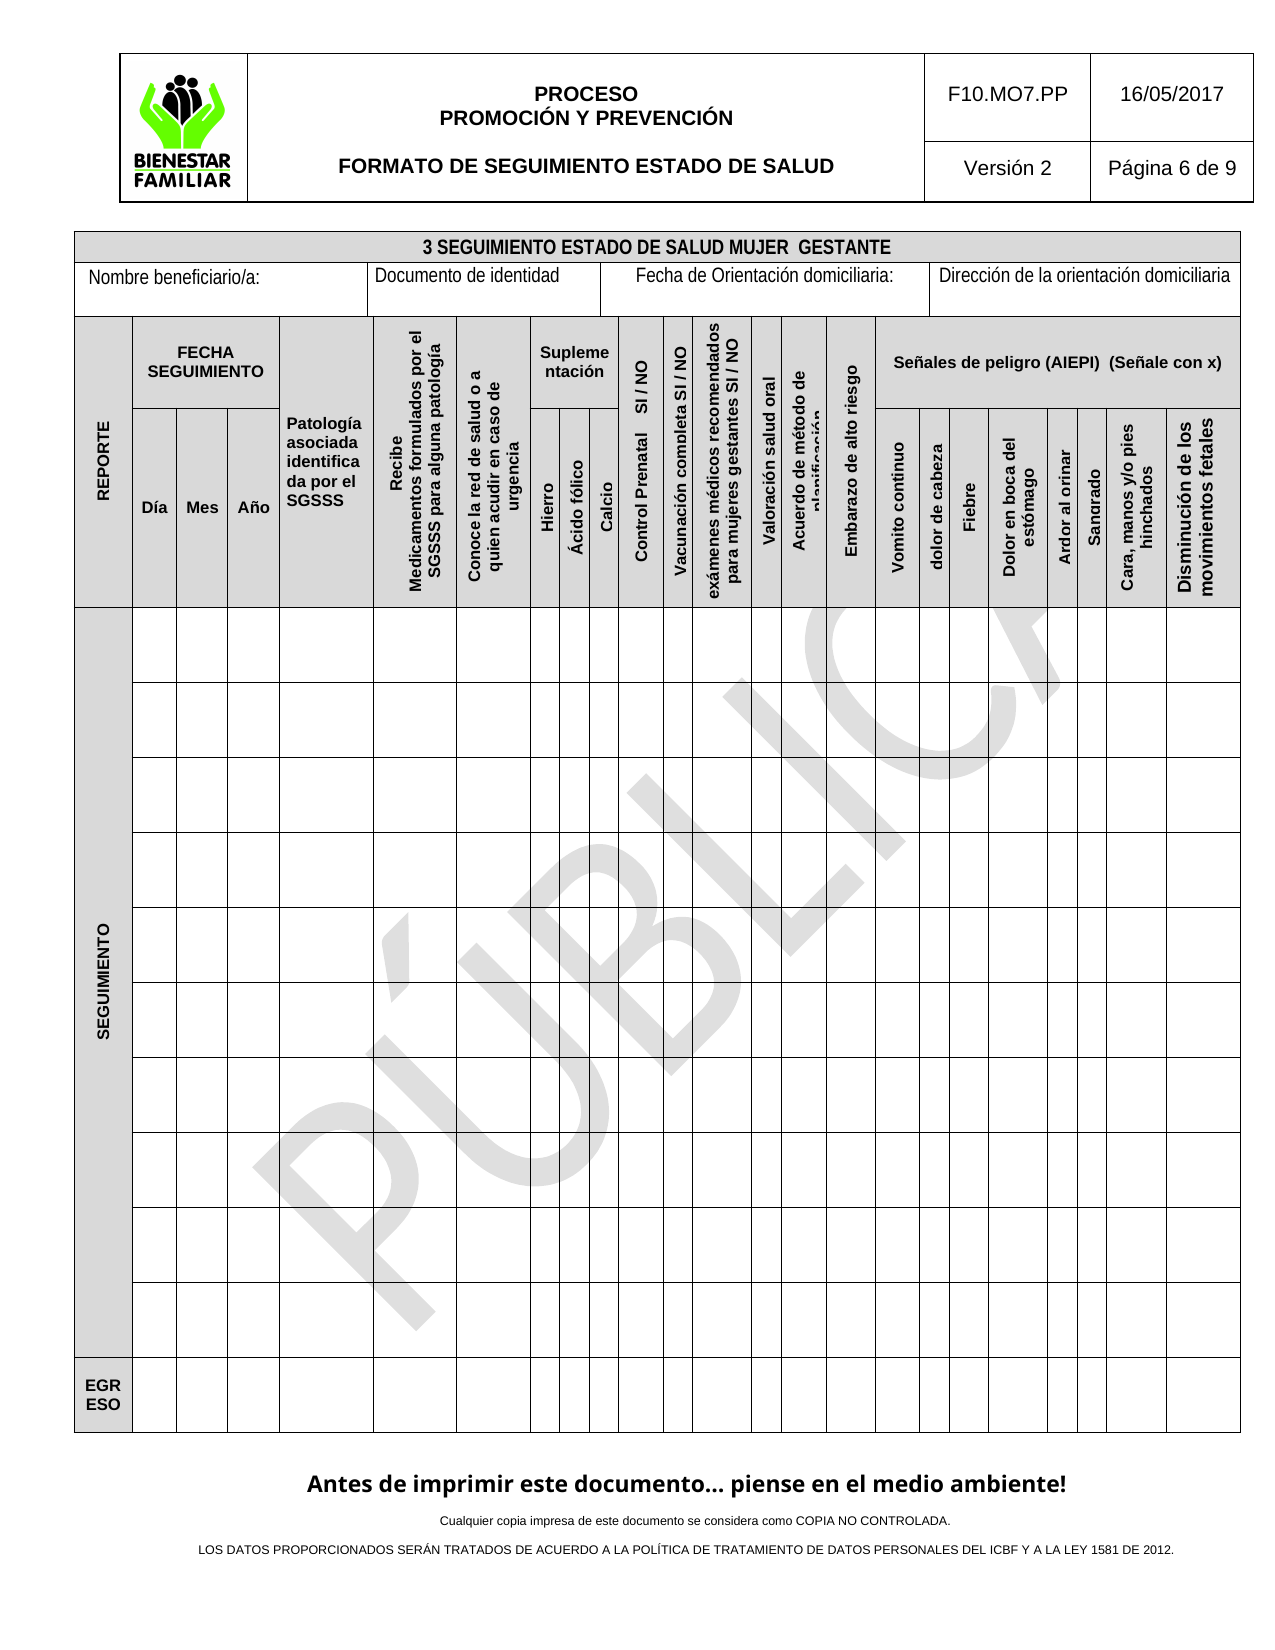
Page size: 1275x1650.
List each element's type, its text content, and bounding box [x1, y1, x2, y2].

table_cell [531, 758, 559, 832]
table_cell [950, 1133, 988, 1207]
table_cell [989, 983, 1047, 1057]
table_cell [228, 833, 279, 907]
table_cell [374, 983, 456, 1057]
table_cell [374, 1058, 456, 1132]
table_cell [457, 317, 530, 347]
table_cell [1048, 908, 1077, 982]
table_cell [133, 1133, 176, 1207]
table_cell [664, 1058, 692, 1132]
table_cell [280, 1058, 373, 1132]
table_cell [280, 1283, 373, 1357]
table_cell [177, 908, 227, 982]
table_cell [280, 1133, 373, 1207]
table_cell [457, 1058, 530, 1132]
table_cell [876, 1058, 919, 1132]
table_cell [1107, 608, 1166, 682]
table_cell [590, 683, 618, 757]
table_cell [876, 608, 919, 682]
table_cell [664, 1358, 692, 1432]
table_cell [374, 1208, 456, 1282]
table_cell [664, 833, 692, 907]
table_cell Día [133, 409, 176, 607]
table_cell [1167, 1058, 1240, 1132]
table_cell [827, 908, 875, 982]
table_cell [457, 683, 530, 757]
table_cell Sangrado [1078, 409, 1106, 607]
table_cell [560, 1208, 589, 1282]
table_cell [950, 608, 988, 682]
table_cell [1167, 1133, 1240, 1207]
table_cell [989, 608, 1047, 682]
table_cell [693, 833, 751, 907]
table_cell [1167, 608, 1240, 682]
table_cell [531, 608, 559, 682]
table_cell [989, 1058, 1047, 1132]
table_cell [752, 1058, 781, 1132]
table_cell SEGUIMIENTO [75, 608, 132, 1357]
table_cell [133, 983, 176, 1057]
table_cell [374, 1283, 456, 1357]
table_cell [619, 833, 663, 907]
table_cell [457, 908, 530, 982]
table_cell [590, 1208, 618, 1282]
table_cell [752, 983, 781, 1057]
table_cell Suplementación [531, 317, 618, 408]
table_cell [1107, 908, 1166, 982]
table_cell [950, 1283, 988, 1357]
table_cell [950, 908, 988, 982]
table_cell [1107, 683, 1166, 757]
table_cell [374, 908, 456, 982]
table_cell [920, 1133, 949, 1207]
table_cell [619, 1283, 663, 1357]
table_cell [876, 758, 919, 832]
table_cell [989, 833, 1047, 907]
table_cell [1078, 758, 1106, 832]
table_cell [228, 758, 279, 832]
table_cell [693, 1058, 751, 1132]
table_cell [619, 1358, 663, 1432]
table_cell [752, 833, 781, 907]
table_cell [228, 683, 279, 757]
table_cell [560, 758, 589, 832]
table_cell [1167, 983, 1240, 1057]
table_cell [228, 1283, 279, 1357]
table_cell [989, 758, 1047, 832]
table_cell [133, 608, 176, 682]
table_cell [177, 1133, 227, 1207]
table_cell [560, 1283, 589, 1357]
table_cell [782, 908, 826, 982]
table_cell [664, 758, 692, 832]
table_cell [590, 1358, 618, 1432]
table_cell [989, 908, 1047, 982]
table_cell [228, 608, 279, 682]
table_cell [228, 908, 279, 982]
table_cell [920, 983, 949, 1057]
table_cell [782, 1208, 826, 1282]
table_cell [752, 608, 781, 682]
table_cell [590, 908, 618, 982]
table_cell [619, 1133, 663, 1207]
table_cell [619, 983, 663, 1057]
table_cell [693, 983, 751, 1057]
table_cell Recibe Medicamentos formulados por el SGSSS para alguna patología [374, 317, 456, 607]
table_cell [920, 1058, 949, 1132]
table_cell Acuerdo de método de planificación [782, 317, 826, 607]
table_cell [752, 1208, 781, 1282]
table_cell [457, 1208, 530, 1282]
table_cell [752, 908, 781, 982]
table_cell [177, 1208, 227, 1282]
table_cell [619, 908, 663, 982]
table_cell [531, 833, 559, 907]
table_cell Fiebre [950, 409, 988, 607]
table_cell [1078, 683, 1106, 757]
table_cell [133, 1208, 176, 1282]
table_cell [1048, 608, 1077, 682]
table_cell [1107, 983, 1166, 1057]
table_cell EGRESO [75, 1358, 132, 1432]
table_cell [133, 1283, 176, 1357]
table_cell [827, 833, 875, 907]
table_cell [752, 683, 781, 757]
table_cell [876, 983, 919, 1057]
table_cell [531, 1133, 559, 1207]
table_cell 3 SEGUIMIENTO ESTADO DE SALUD MUJER GESTANTE [75, 232, 1240, 262]
table_cell [1078, 983, 1106, 1057]
table_cell [374, 1133, 456, 1207]
table_cell [1107, 1358, 1166, 1432]
table_cell [531, 908, 559, 982]
table_cell [280, 608, 373, 682]
table_cell [560, 1058, 589, 1132]
table_cell [560, 1358, 589, 1432]
table_cell [950, 683, 988, 757]
table_cell [531, 1283, 559, 1357]
table_cell [876, 833, 919, 907]
table_cell [133, 758, 176, 832]
table_cell Dolor en boca del estómago [989, 409, 1047, 607]
table_cell [619, 608, 663, 682]
table_cell [590, 608, 618, 682]
table_cell [989, 1133, 1047, 1207]
table_cell [531, 683, 559, 757]
table_cell Control Prenatal SI / NO [619, 317, 663, 607]
table_cell [664, 1133, 692, 1207]
table_cell [782, 833, 826, 907]
table_cell [664, 983, 692, 1057]
table_cell Dirección de la orientación domiciliaria [930, 263, 1240, 316]
table_cell [950, 758, 988, 832]
table_cell [782, 758, 826, 832]
table_cell [457, 1283, 530, 1357]
table_cell [876, 1133, 919, 1207]
table_cell Valoración salud oral [752, 317, 781, 607]
table_cell [1167, 1283, 1240, 1357]
table_cell [133, 683, 176, 757]
table_cell [228, 1133, 279, 1207]
table_cell [177, 758, 227, 832]
table_cell [693, 683, 751, 757]
table_cell [619, 1208, 663, 1282]
table_cell [590, 833, 618, 907]
table_cell [374, 683, 456, 757]
table_cell Ácido fólico [560, 409, 589, 607]
table_cell [827, 983, 875, 1057]
table_cell Año [228, 409, 279, 607]
table_cell [531, 1208, 559, 1282]
table_cell [560, 833, 589, 907]
table_cell [280, 983, 373, 1057]
table_cell [177, 983, 227, 1057]
table_cell Embarazo de alto riesgo [827, 317, 875, 607]
table_cell [177, 608, 227, 682]
table_cell [693, 1208, 751, 1282]
table_cell [827, 1133, 875, 1207]
table_cell [590, 1058, 618, 1132]
table_cell [950, 1358, 988, 1432]
table_cell [1167, 1208, 1240, 1282]
table_cell [989, 683, 1047, 757]
table_cell [1048, 1133, 1077, 1207]
table_cell [590, 1133, 618, 1207]
table_cell [920, 758, 949, 832]
table_cell [693, 608, 751, 682]
table_cell [531, 983, 559, 1057]
table_cell [560, 608, 589, 682]
table_cell [1167, 683, 1240, 757]
table_cell [827, 1058, 875, 1132]
table_cell [950, 833, 988, 907]
table_cell [1107, 758, 1166, 832]
table_cell [827, 1358, 875, 1432]
table_cell [1107, 833, 1166, 907]
table_cell [1048, 1283, 1077, 1357]
table_cell [664, 608, 692, 682]
table_cell [920, 608, 949, 682]
table_cell [280, 1358, 373, 1432]
table_cell FECHA SEGUIMIENTO [133, 317, 279, 408]
table_cell Documento de identidad [368, 263, 600, 316]
table_cell [876, 683, 919, 757]
table_cell [693, 908, 751, 982]
table_cell [177, 1358, 227, 1432]
table_cell Señales de peligro (AIEPI) (Señale con x) [876, 317, 1240, 408]
table_cell Vomito continuo [876, 409, 919, 607]
table_cell [374, 758, 456, 832]
table_cell [782, 983, 826, 1057]
table_cell [228, 1358, 279, 1432]
table_cell [693, 1133, 751, 1207]
table_cell [1048, 683, 1077, 757]
table_cell [177, 833, 227, 907]
table_cell [1167, 758, 1240, 832]
table_cell Fecha de Orientación domiciliaria: [601, 263, 929, 316]
table_cell [752, 758, 781, 832]
table_cell [827, 1208, 875, 1282]
table_cell Nombre beneficiario/a: [75, 263, 367, 316]
table_cell [876, 1283, 919, 1357]
table_cell Ardor al orinar [1048, 409, 1077, 607]
table_cell [590, 983, 618, 1057]
table_cell Vacunación completa SI / NO [664, 317, 692, 607]
table_cell [1048, 1208, 1077, 1282]
table_cell [827, 608, 875, 682]
table_cell dolor de cabeza [920, 409, 949, 607]
table_cell [531, 1358, 559, 1432]
table_cell [1078, 1133, 1106, 1207]
table_cell [280, 833, 373, 907]
table_cell Disminución de los movimientos fetales [1167, 409, 1240, 607]
table_cell exámenes médicos recomendados para mujeres gestantes SI / NO [693, 317, 751, 607]
table_cell [752, 1283, 781, 1357]
table_cell [989, 1358, 1047, 1432]
table_cell [1048, 1058, 1077, 1132]
table_cell [1078, 1283, 1106, 1357]
table_cell [827, 683, 875, 757]
table_cell [1167, 908, 1240, 982]
table_cell [920, 1358, 949, 1432]
table_cell [457, 608, 530, 682]
table_cell [664, 1208, 692, 1282]
table_cell [1107, 1283, 1166, 1357]
table_cell [457, 1358, 530, 1432]
table_cell [1078, 1358, 1106, 1432]
table_cell [752, 1358, 781, 1432]
table_cell [693, 1358, 751, 1432]
table_cell [1107, 1133, 1166, 1207]
table_cell [374, 608, 456, 682]
table_cell [560, 1133, 589, 1207]
table_cell [782, 1058, 826, 1132]
table_cell [280, 908, 373, 982]
table_cell [1107, 1208, 1166, 1282]
table_cell [1078, 1058, 1106, 1132]
table_cell [1048, 1358, 1077, 1432]
table_cell [590, 1283, 618, 1357]
table_cell Cara, manos y/o pies hinchados [1107, 409, 1166, 607]
table_cell [827, 758, 875, 832]
table_cell Patología asociada identificada por el SGSSS [280, 317, 373, 607]
table_cell [457, 1133, 530, 1207]
table_cell [1048, 833, 1077, 907]
table_cell [782, 683, 826, 757]
table_cell [693, 1283, 751, 1357]
table_cell [782, 1133, 826, 1207]
table_cell [920, 1283, 949, 1357]
table_cell [664, 683, 692, 757]
table_cell [950, 983, 988, 1057]
table_cell [920, 833, 949, 907]
table_cell [590, 758, 618, 832]
table_cell [177, 1058, 227, 1132]
table_cell [177, 683, 227, 757]
table_cell [374, 1358, 456, 1432]
table_cell [457, 983, 530, 1057]
table_cell [920, 683, 949, 757]
table_cell [531, 1058, 559, 1132]
table_cell [1167, 833, 1240, 907]
table_cell [177, 1283, 227, 1357]
table_cell [374, 833, 456, 907]
table_cell [457, 833, 530, 907]
table_cell [782, 1358, 826, 1432]
table_cell [989, 1208, 1047, 1282]
table_cell Conoce la red de salud o a quien acudir en caso de urgencia [457, 347, 530, 607]
table_cell [133, 833, 176, 907]
table_cell [752, 1133, 781, 1207]
table_cell [457, 758, 530, 832]
table_cell [280, 1208, 373, 1282]
table_cell [876, 1358, 919, 1432]
table_cell [1078, 833, 1106, 907]
table_cell [827, 1283, 875, 1357]
table_cell [920, 1208, 949, 1282]
table_cell [1078, 1208, 1106, 1282]
table_cell [619, 1058, 663, 1132]
table_cell [560, 683, 589, 757]
table_cell [1167, 1358, 1240, 1432]
table_cell Calcio [590, 409, 618, 607]
table_cell [133, 908, 176, 982]
table_cell [950, 1058, 988, 1132]
table_cell [280, 683, 373, 757]
table_cell [664, 1283, 692, 1357]
table_cell [560, 983, 589, 1057]
table_cell Mes [177, 409, 227, 607]
table_cell [989, 1283, 1047, 1357]
table_cell [1078, 608, 1106, 682]
table_cell [228, 983, 279, 1057]
table_cell [1107, 1058, 1166, 1132]
table_cell [228, 1208, 279, 1282]
table_cell [876, 1208, 919, 1282]
table_cell [1078, 908, 1106, 982]
table_cell [782, 1283, 826, 1357]
table_cell [133, 1058, 176, 1132]
table_cell [228, 1058, 279, 1132]
table_cell [876, 908, 919, 982]
picture [125, 61, 240, 199]
table_cell [920, 908, 949, 982]
table_cell [782, 608, 826, 682]
table_cell [950, 1208, 988, 1282]
table_cell [619, 683, 663, 757]
table_cell [693, 758, 751, 832]
table_cell [280, 758, 373, 832]
table_cell Hierro [531, 409, 559, 607]
table_cell [1048, 983, 1077, 1057]
table_cell [664, 908, 692, 982]
table_cell [619, 758, 663, 832]
table_cell [1048, 758, 1077, 832]
table_cell [133, 1358, 176, 1432]
table_cell REPORTE [75, 317, 132, 607]
table_cell [560, 908, 589, 982]
